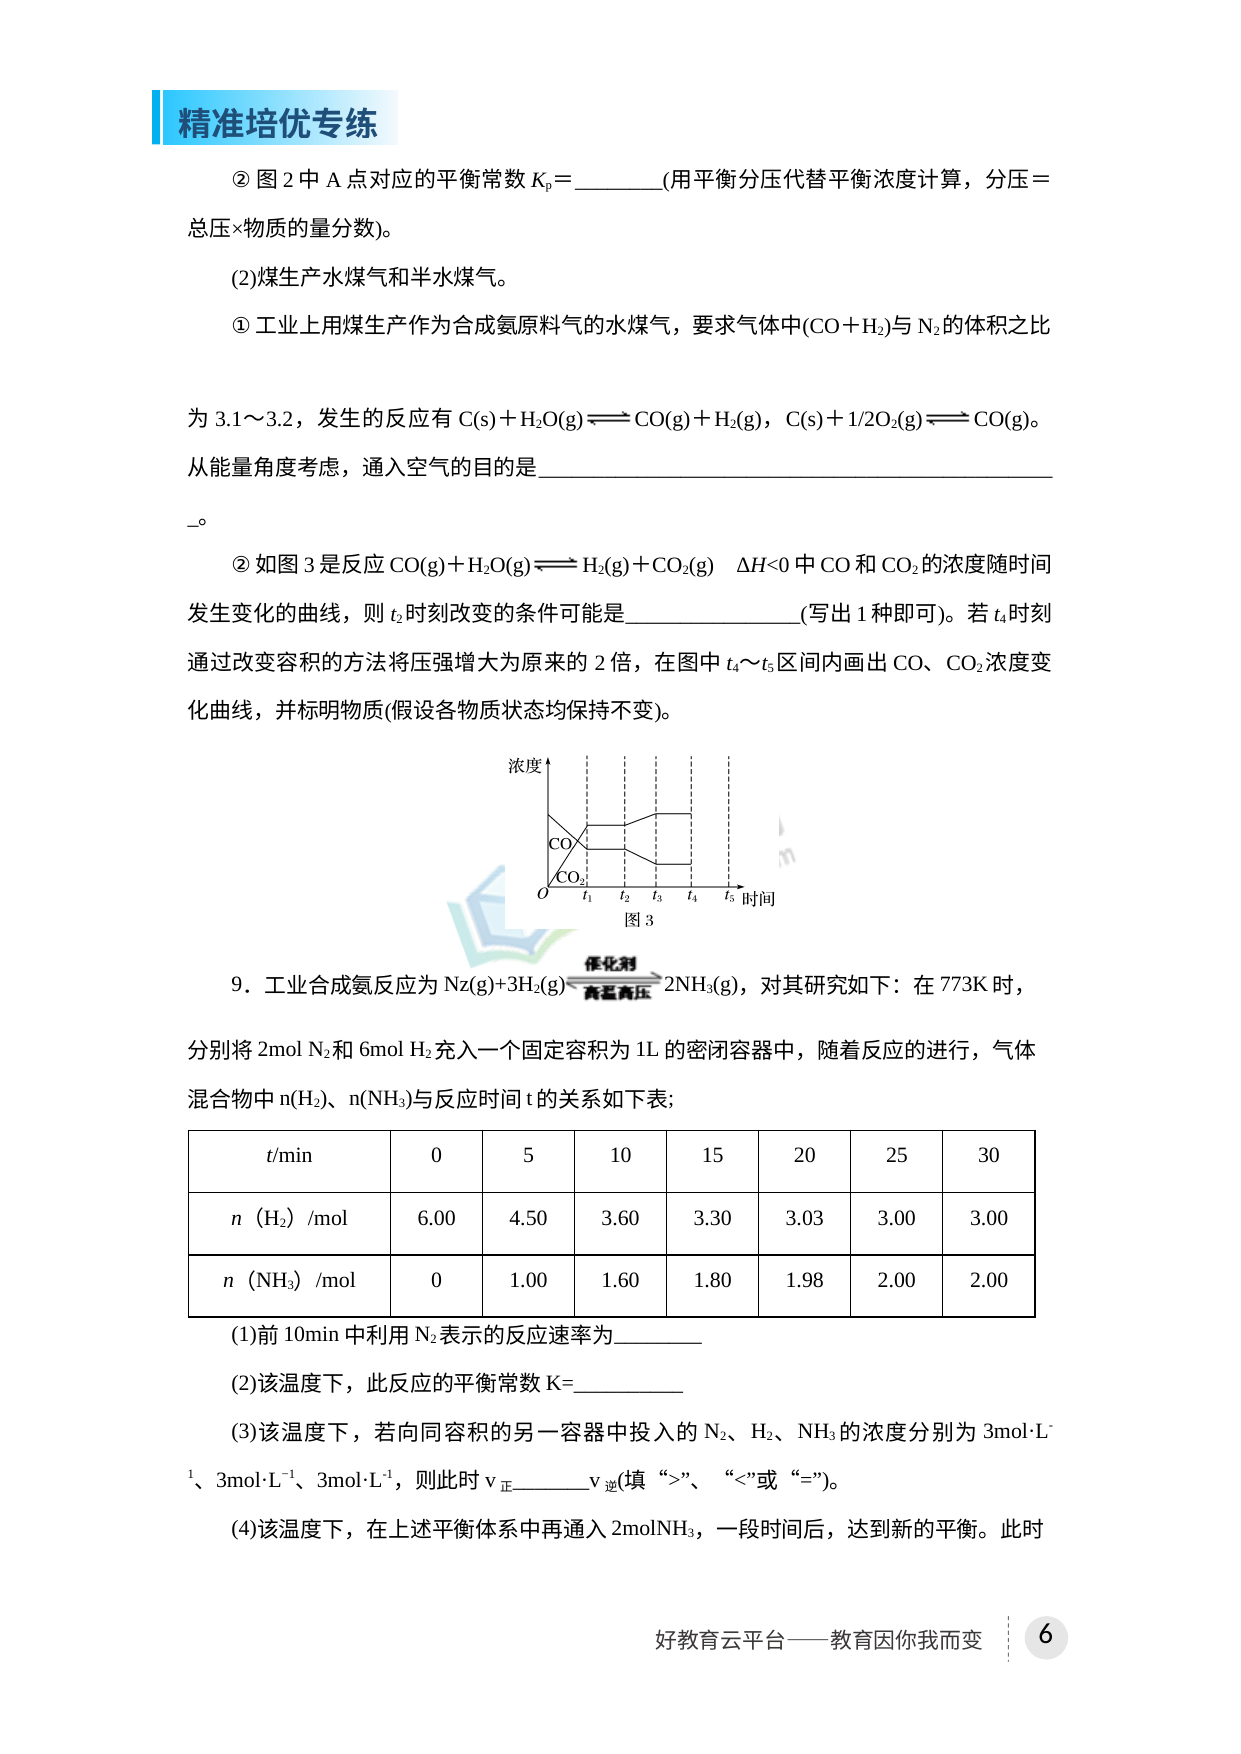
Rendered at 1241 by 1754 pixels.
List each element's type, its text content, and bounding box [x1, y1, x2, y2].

text 为3.1～3.2，发生的反应有C(s)＋H2O(g)CO(g)＋H2(g)，C(s)＋1/2O2(g)CO(g)。从能量角度考虑，通入空气的目的是________________________________________________。 [187, 401, 1053, 531]
table_header 15 [667, 1131, 758, 1192]
picture [531, 556, 582, 573]
table_cell 1.98 [759, 1256, 850, 1316]
table_cell 1.00 [483, 1256, 574, 1316]
table_header 20 [759, 1131, 850, 1192]
table_cell 6.00 [391, 1193, 482, 1254]
table_cell 3.60 [575, 1193, 666, 1254]
table_cell 3.00 [943, 1193, 1034, 1254]
table_cell 1.80 [667, 1256, 758, 1316]
table_cell 2.00 [851, 1256, 942, 1316]
text (2)该温度下，此反应的平衡常数K=__________ [187, 1366, 1053, 1398]
text ②图2中A点对应的平衡常数Kp＝________(用平衡分压代替平衡浓度计算，分压＝总压×物质的量分数)。 [187, 162, 1053, 243]
table_cell 3.03 [759, 1193, 850, 1254]
table_cell 4.50 [483, 1193, 574, 1254]
text (1)前10min 中利用N2表示的反应速率为________ [187, 1318, 1053, 1350]
table_header t/min [189, 1131, 390, 1192]
table_header 25 [851, 1131, 942, 1192]
table_cell n（H2）/mol [189, 1193, 390, 1254]
picture [583, 411, 635, 427]
text ①工业上用煤生产作为合成氨原料气的水煤气，要求气体中(CO＋H2)与N2的体积之比 [187, 307, 1053, 340]
table_cell 0 [391, 1256, 482, 1316]
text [187, 1511, 1053, 1544]
table_cell 3.00 [851, 1193, 942, 1254]
text 9．工业合成氨反应为Nz(g)+3H2(g)2NH3(g)，对其研究如下：在773K时，分别将2mol N2和6mol H2充入一个固定容积为1L的密闭容器中，随着反应的进行，气体混合物中n(H2)、n(NH3)与反应时间t的关系如下表; [187, 951, 1053, 1114]
text ②如图3是反应CO(g)＋H2O(g)H2(g)＋CO2(g) ΔH<0中CO和CO2的浓度随时间发生变化的曲线，则t2时刻改变的条件可能是________________(写出1种即可)。若t4时刻通过改变容积的方法将压强增大为原来的2倍，在图中t4～t5区间内画出CO、CO2浓度变化曲线，并标明物质(假设各物质状态均保持不变)。 [187, 547, 1053, 725]
table_header 0 [391, 1131, 482, 1192]
table_cell n（NH3）/mol [189, 1256, 390, 1316]
table_cell 1.60 [575, 1256, 666, 1316]
picture [442, 741, 799, 1003]
text (2)煤生产水煤气和半水煤气。 [187, 259, 1053, 292]
text (3)该温度下，若向同容积的另一容器中投入的N2、H2、NH3的浓度分别为3mol·L-1、3mol·L−1、3mol·L-1，则此时v正_______v逆(填“>”、“<”或“=”)。 [187, 1414, 1053, 1496]
table_cell 2.00 [943, 1256, 1034, 1316]
table_header 30 [943, 1131, 1034, 1192]
picture [922, 411, 974, 427]
table_header 10 [575, 1131, 666, 1192]
table_header 5 [483, 1131, 574, 1192]
table_cell 3.30 [667, 1193, 758, 1254]
